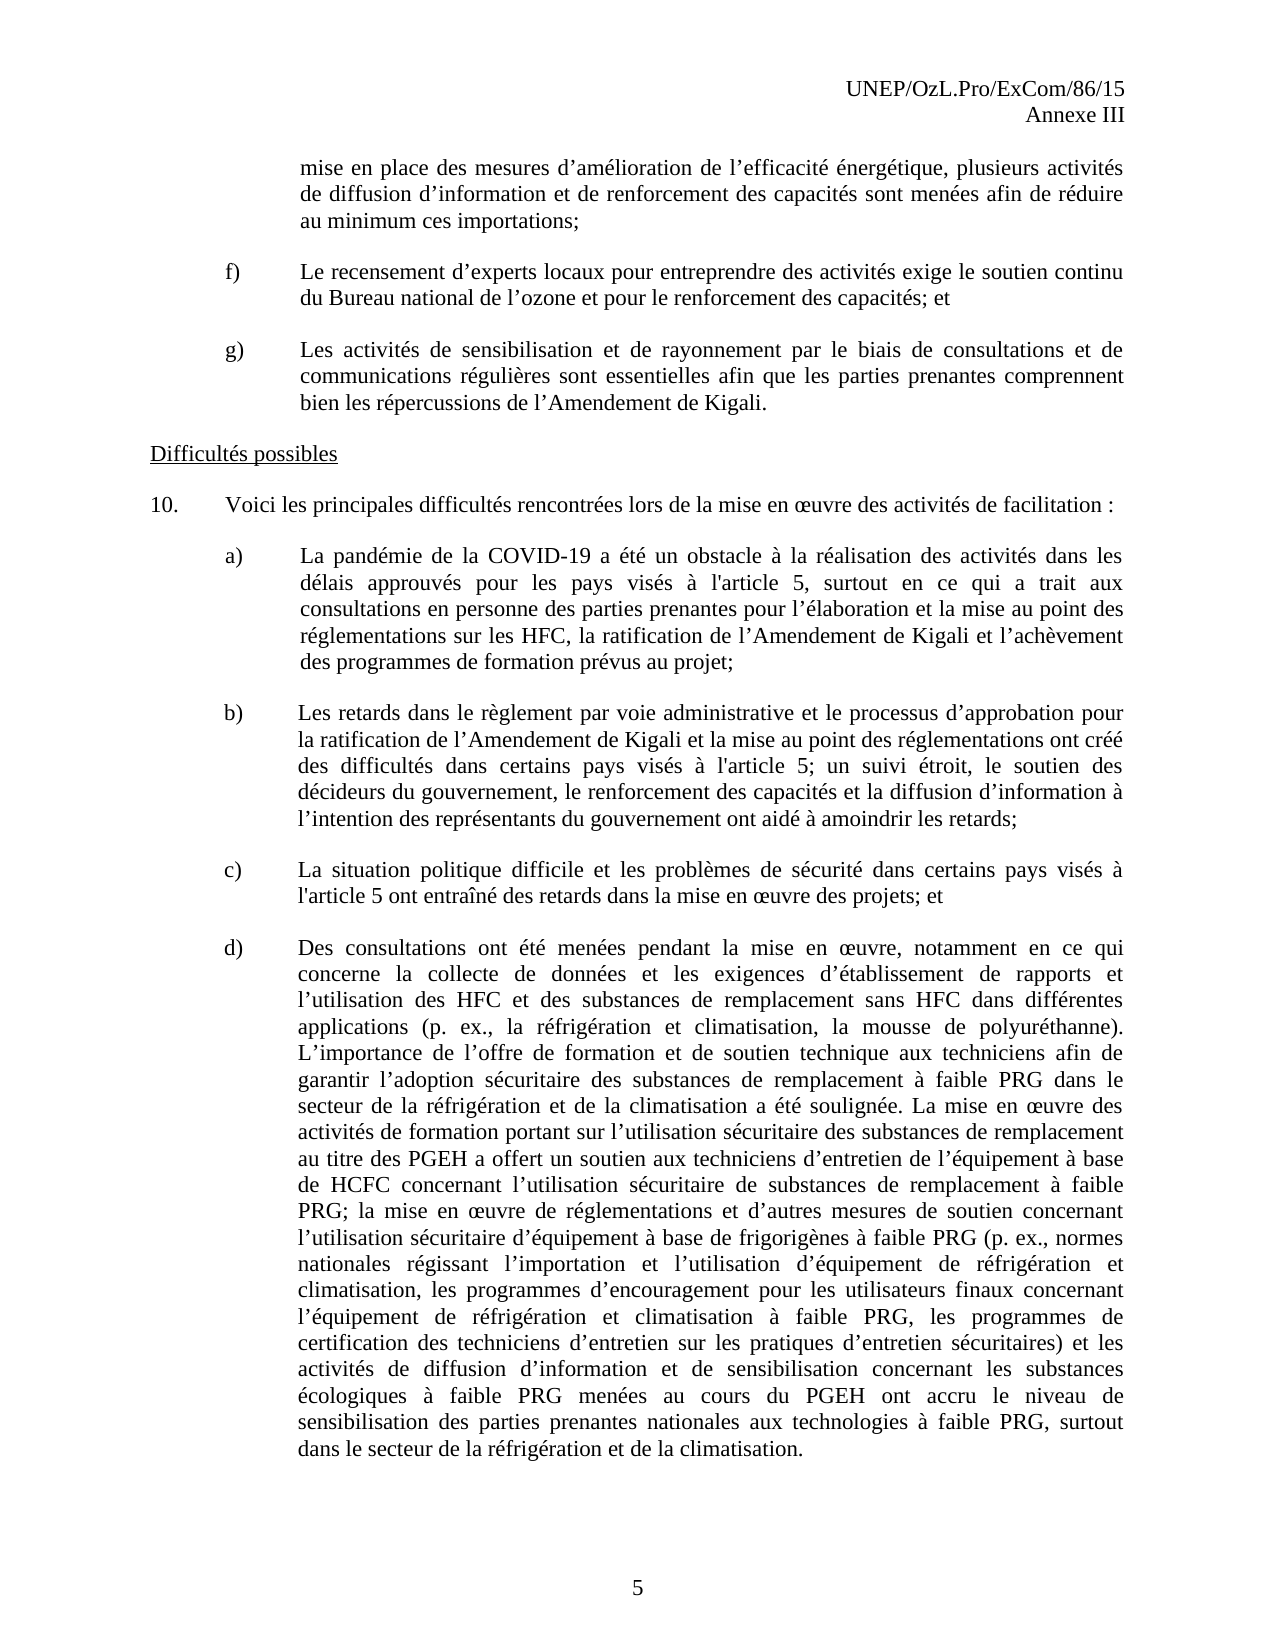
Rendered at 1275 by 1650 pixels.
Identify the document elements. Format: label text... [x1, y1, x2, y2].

subtitle La situation politique difficile et les problèmes de sécurité dans certains pays visés à l'article 5 ont entraîné des retards dans la mise en œuvre des projets; et [224, 856, 1125, 909]
subtitle La pandémie de la COVID-19 a été un obstacle à la réalisation des activités dans les délais approuvés pour les pays visés à l'article 5, surtout en ce qui a trait aux consultations en personne des parties prenantes pour l’élaboration et la mise au point des réglementations sur les HFC, la ratification de l’Amendement de Kigali et l’achèvement des programmes de formation prévus au projet; [225, 543, 1125, 674]
subtitle Les activités de sensibilisation et de rayonnement par le biais de consultations et de communications régulières sont essentielles afin que les parties prenantes comprennent bien les répercussions de l’Amendement de Kigali. [225, 336, 1125, 415]
subtitle Des consultations ont été menées pendant la mise en œuvre, notamment en ce qui concerne la collecte de données et les exigences d’établissement de rapports et l’utilisation des HFC et des substances de remplacement sans HFC dans différentes applications (p. ex., la réfrigération et climatisation, la mousse de polyuréthanne). L’importance de l’offre de formation et de soutien technique aux techniciens afin de garantir l’adoption sécuritaire des substances de remplacement à faible PRG dans le secteur de la réfrigération et de la climatisation a été soulignée. La mise en œuvre des activités de formation portant sur l’utilisation sécuritaire des substances de remplacement au titre des PGEH a offert un soutien aux techniciens d’entretien de l’équipement à base de HCFC concernant l’utilisation sécuritaire de substances de remplacement à faible PRG; la mise en œuvre de réglementations et d’autres mesures de soutien concernant l’utilisation sécuritaire d’équipement à base de frigorigènes à faible PRG (p. ex., normes nationales régissant l’importation et l’utilisation d’équipement de réfrigération et climatisation, les programmes d’encouragement pour les utilisateurs finaux concernant l’équipement de réfrigération et climatisation à faible PRG, les programmes de certification des techniciens d’entretien sur les pratiques d’entretien sécuritaires) et les activités de diffusion d’information et de sensibilisation concernant les substances écologiques à faible PRG menées au cours du PGEH ont accru le niveau de sensibilisation des parties prenantes nationales aux technologies à faible PRG, surtout dans le secteur de la réfrigération et de la climatisation. [224, 934, 1125, 1461]
subtitle Les retards dans le règlement par voie administrative et le processus d’approbation pour la ratification de l’Amendement de Kigali et la mise au point des réglementations ont créé des difficultés dans certains pays visés à l'article 5; un suivi étroit, le soutien des décideurs du gouvernement, le renforcement des capacités et la diffusion d’information à l’intention des représentants du gouvernement ont aidé à amoindrir les retards; [224, 699, 1125, 831]
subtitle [225, 154, 1125, 233]
text Difficultés possibles [150, 440, 1125, 466]
subtitle Le recensement d’experts locaux pour entreprendre des activités exige le soutien continu du Bureau national de l’ozone et pour le renforcement des capacités; et [225, 258, 1125, 311]
subtitle Voici les principales difficultés rencontrées lors de la mise en œuvre des activités de facilitation : [150, 491, 1125, 518]
